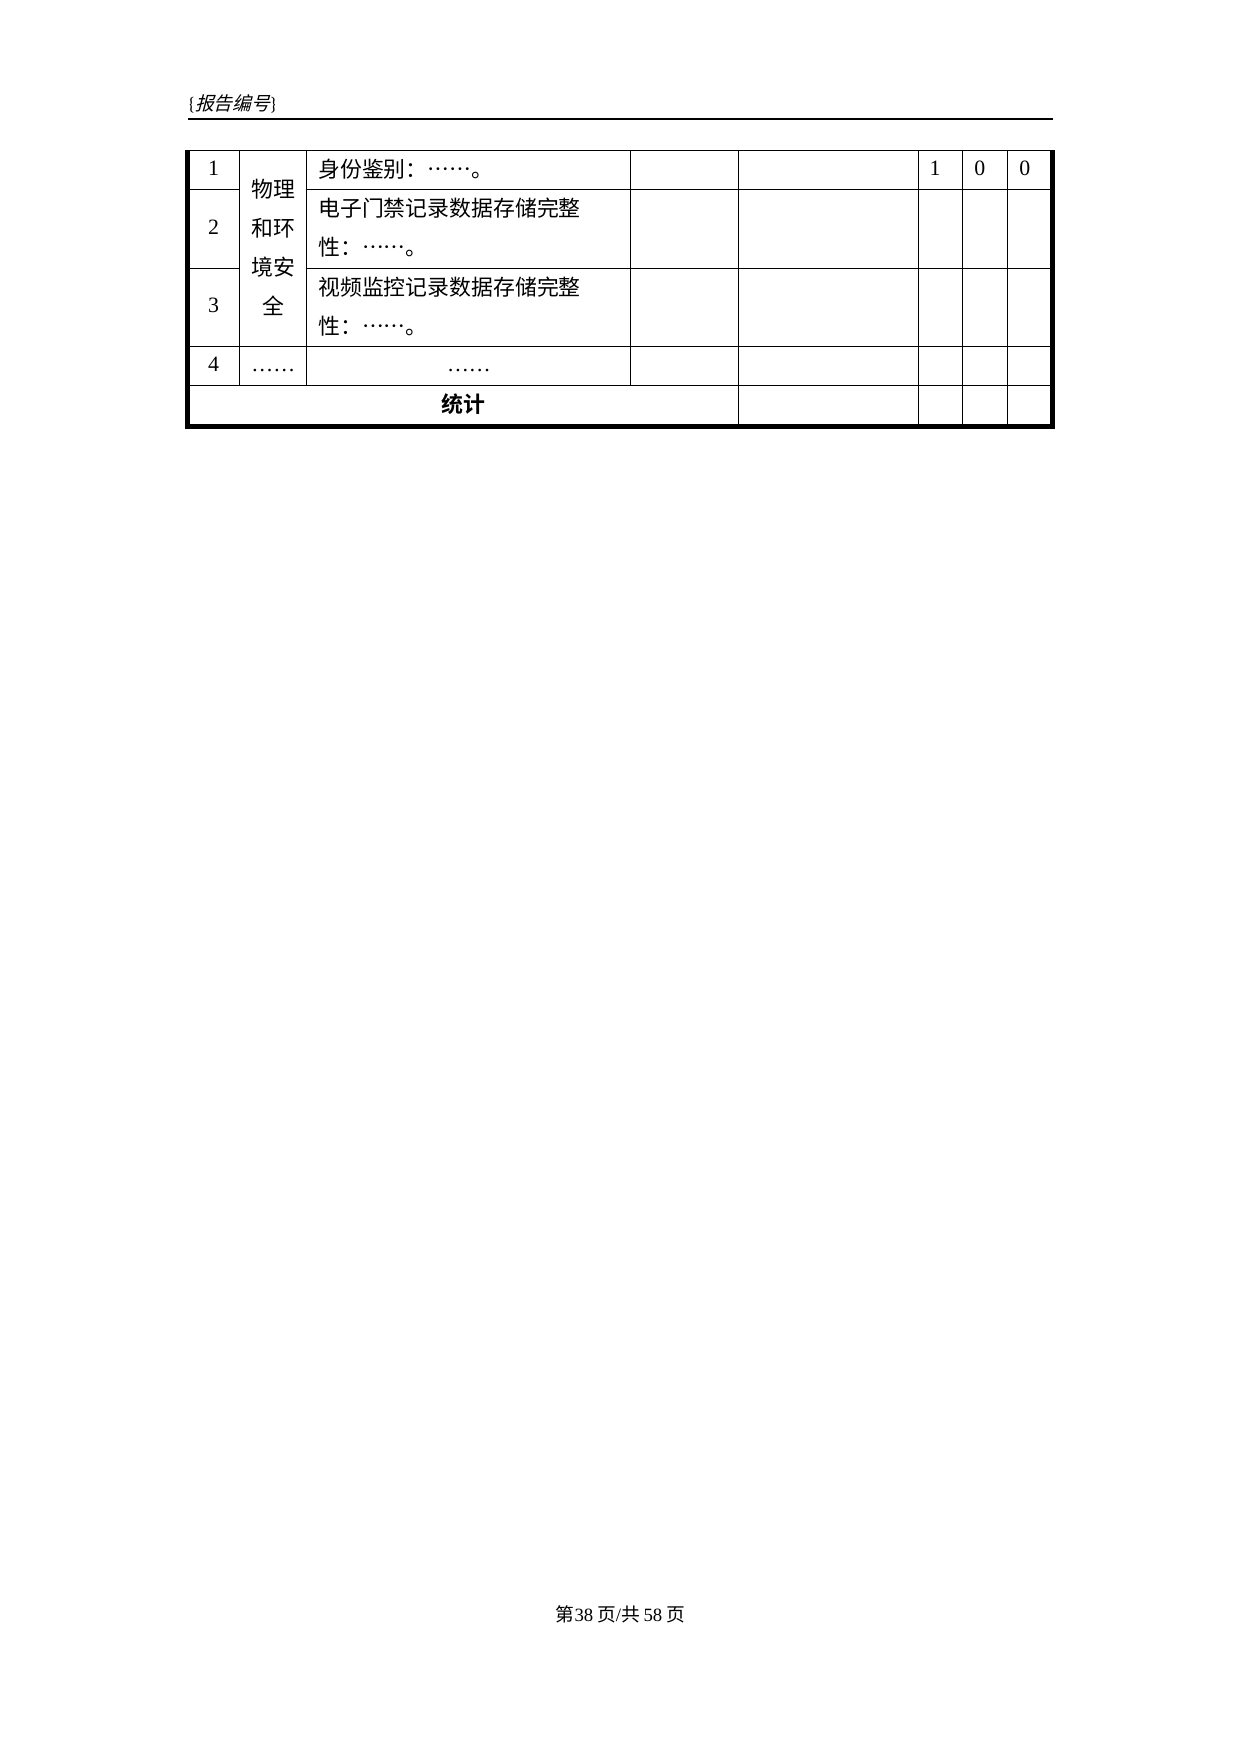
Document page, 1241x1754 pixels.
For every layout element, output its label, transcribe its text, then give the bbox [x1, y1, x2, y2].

table_cell [919, 347, 962, 385]
table_cell [631, 151, 738, 189]
table_cell [963, 347, 1007, 385]
table_cell [739, 347, 918, 385]
table_cell 1 [190, 151, 239, 189]
table_cell 电子门禁记录数据存储完整性：……。 [307, 190, 630, 267]
table_cell …… [240, 347, 306, 385]
table_cell [739, 190, 918, 267]
table_cell [1008, 190, 1050, 267]
table_cell 4 [190, 347, 239, 385]
table_cell [919, 269, 962, 346]
table_cell 3 [190, 269, 239, 346]
table_cell [1008, 347, 1050, 385]
table_cell 0 [963, 151, 1007, 189]
table_cell [631, 190, 738, 267]
table_cell [963, 190, 1007, 267]
table_cell 物理和环境安全 [240, 151, 306, 346]
table_cell 1 [919, 151, 962, 189]
table_cell 身份鉴别：……。 [307, 151, 630, 189]
table_cell [963, 386, 1007, 424]
table_cell [1008, 269, 1050, 346]
table_cell 2 [190, 190, 239, 267]
table_cell [739, 386, 918, 424]
table_cell [739, 269, 918, 346]
table_cell 视频监控记录数据存储完整性：……。 [307, 269, 630, 346]
table_cell [963, 269, 1007, 346]
table_cell 0 [1008, 151, 1050, 189]
table_cell [919, 386, 962, 424]
table_cell [631, 269, 738, 346]
table_cell [1008, 386, 1050, 424]
table_cell [631, 347, 738, 385]
table_cell [919, 190, 962, 267]
table_cell 统计 [190, 386, 738, 424]
table_cell [739, 151, 918, 189]
table_cell …… [307, 347, 630, 385]
